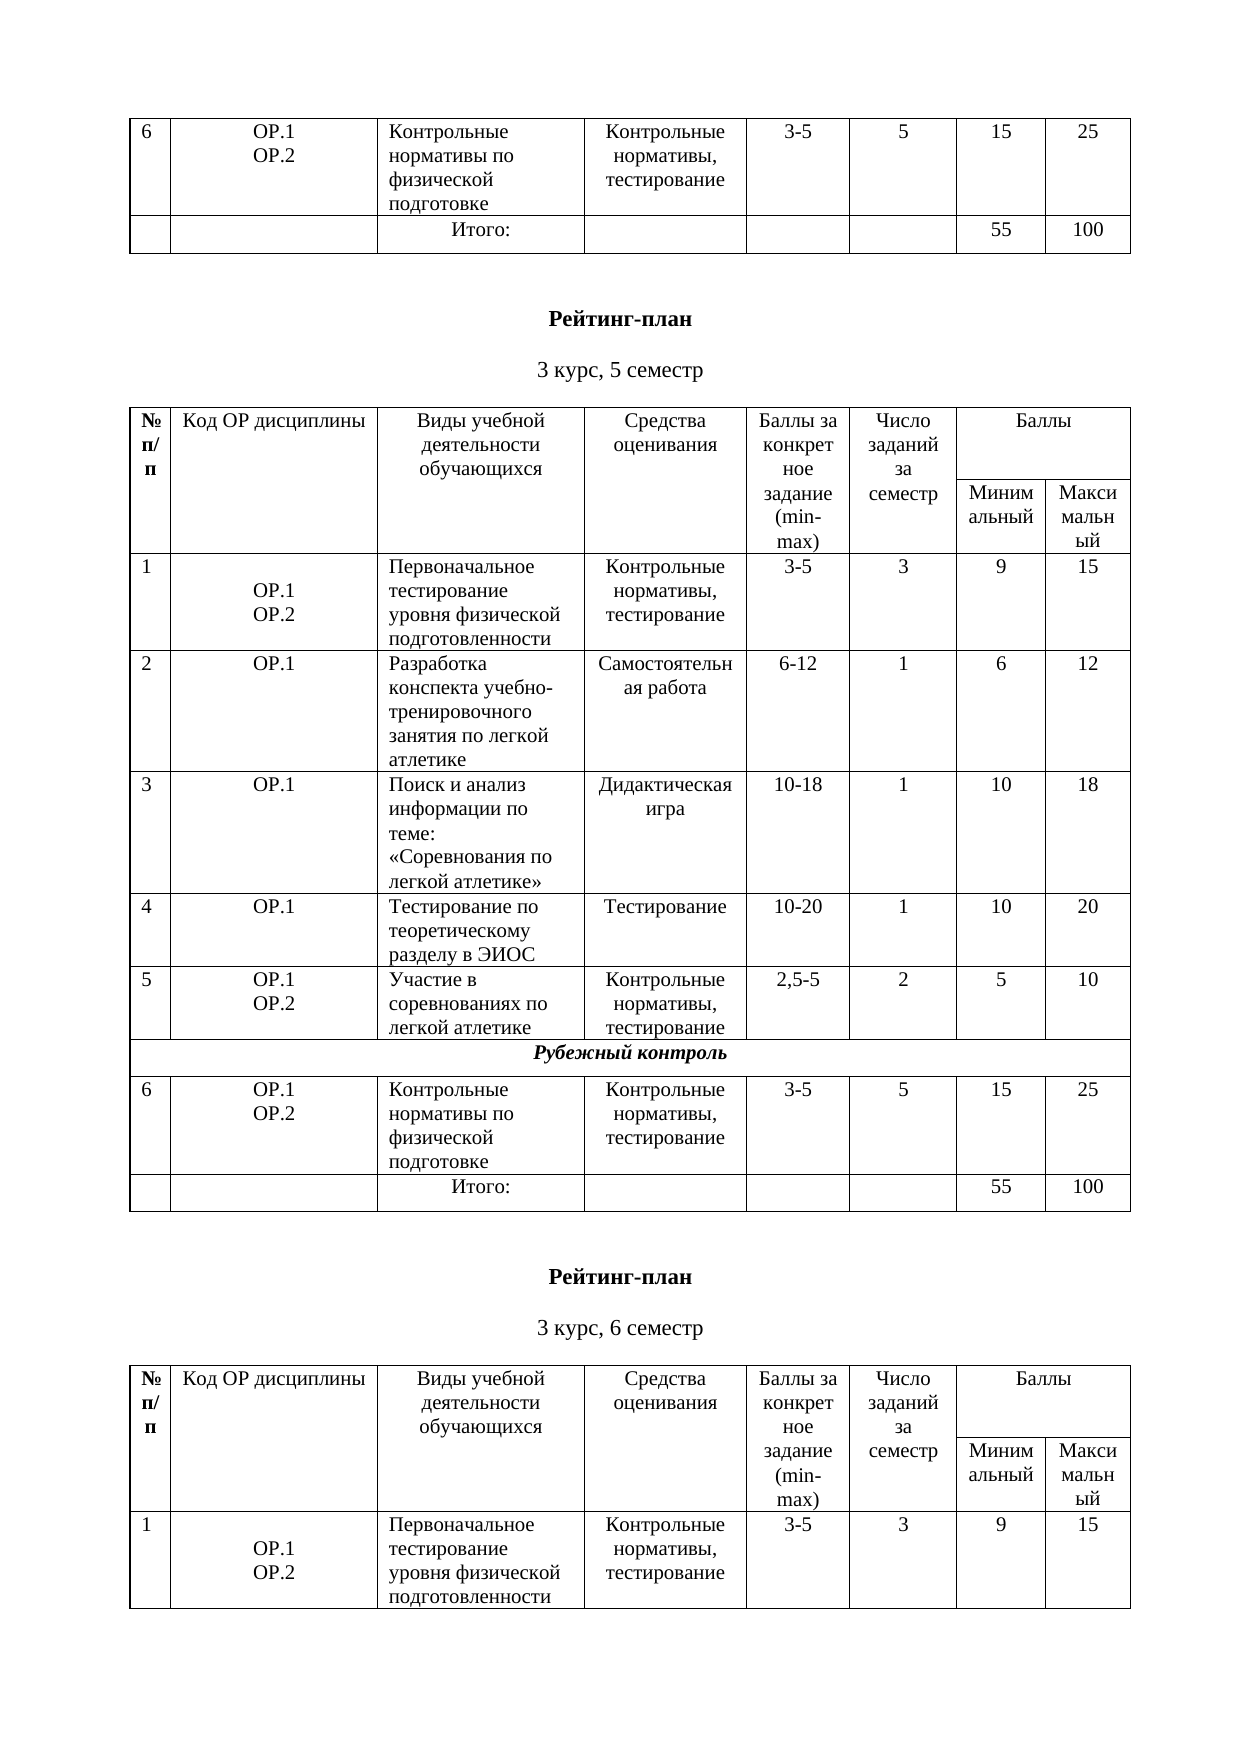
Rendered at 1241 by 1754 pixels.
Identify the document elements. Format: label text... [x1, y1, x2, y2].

text 3 курс, 6 семестр [118, 1314, 1122, 1341]
table_cell 100 [1046, 216, 1130, 252]
table_cell 3-5 [747, 119, 849, 215]
table_header Средства оценивания [585, 1366, 746, 1511]
table_cell Рубежный контроль [131, 1040, 1130, 1076]
table_cell [850, 1175, 956, 1211]
table_cell Максимальный [1046, 1438, 1130, 1511]
table_cell 2 [850, 967, 956, 1039]
table_cell 55 [957, 216, 1045, 252]
table_cell [585, 216, 746, 252]
table_cell [850, 216, 956, 252]
table_cell ОР.1 [171, 772, 377, 893]
table_header Код ОР дисциплины [171, 408, 377, 553]
table_cell 20 [1046, 894, 1130, 966]
table_cell ОР.1 ОР.2 [171, 554, 377, 650]
table_header № п/п [131, 1366, 170, 1511]
table_cell ОР.1 [171, 651, 377, 771]
table_cell Итого: [378, 1175, 584, 1211]
text Рейтинг-план [118, 1263, 1122, 1289]
table_cell 1 [850, 772, 956, 893]
table_cell Контрольные нормативы, тестирование [585, 967, 746, 1039]
table_cell [747, 216, 849, 252]
table_cell Контрольные нормативы, тестирование [585, 1077, 746, 1173]
table_header Виды учебной деятельности обучающихся [378, 1366, 584, 1511]
table_cell Дидактическая игра [585, 772, 746, 893]
table_cell ОР.1 [171, 894, 377, 966]
table_cell 3 [131, 772, 170, 893]
table_cell 1 [850, 894, 956, 966]
table_header Баллы за конкретное задание (min-max) [747, 1366, 849, 1511]
table_cell Контрольные нормативы, тестирование [585, 119, 746, 215]
table_header Баллы за конкретное задание (min-max) [747, 408, 849, 553]
table_cell 5 [131, 967, 170, 1039]
table_cell 1 [131, 554, 170, 650]
table_cell 3 [850, 554, 956, 650]
table_cell Самостоятельная работа [585, 651, 746, 771]
table_cell 3 [850, 1512, 956, 1608]
table_cell Поиск и анализ информации по теме: «Соревнования по легкой атлетике» [378, 772, 584, 893]
table_cell ОР.1 ОР.2 [171, 967, 377, 1039]
table_cell 6 [957, 651, 1045, 771]
table_cell Контрольные нормативы по физической подготовке [378, 119, 584, 215]
table_cell Контрольные нормативы по физической подготовке [378, 1077, 584, 1173]
table_cell Максимальный [1046, 480, 1130, 553]
table_cell 15 [1046, 1512, 1130, 1608]
table_cell 15 [957, 1077, 1045, 1173]
table_cell 5 [850, 119, 956, 215]
table_cell 10 [957, 894, 1045, 966]
table_cell 9 [957, 554, 1045, 650]
table_cell Контрольные нормативы, тестирование [585, 554, 746, 650]
table_cell 3-5 [747, 1077, 849, 1173]
table_cell 2 [131, 651, 170, 771]
table_cell Первоначальное тестирование уровня физической подготовленности [378, 554, 584, 650]
table_cell [747, 1175, 849, 1211]
table_cell ОР.1 ОР.2 [171, 1077, 377, 1173]
table_cell ОР.1 ОР.2 [171, 119, 377, 215]
table_header Число заданий за семестр [850, 1366, 956, 1511]
table_cell 100 [1046, 1175, 1130, 1211]
table_cell 3-5 [747, 1512, 849, 1608]
table_cell 15 [957, 119, 1045, 215]
table_cell [131, 1175, 170, 1211]
table_cell ОР.1 ОР.2 [171, 1512, 377, 1608]
table_cell 5 [850, 1077, 956, 1173]
table_cell Итого: [378, 216, 584, 252]
table_header Средства оценивания [585, 408, 746, 553]
table_cell 25 [1046, 1077, 1130, 1173]
table_header Число заданий за семестр [850, 408, 956, 553]
table_cell 18 [1046, 772, 1130, 893]
table_header № п/п [131, 408, 170, 553]
table_cell 15 [1046, 554, 1130, 650]
table_cell 55 [957, 1175, 1045, 1211]
table_cell [171, 1175, 377, 1211]
table_cell 2,5-5 [747, 967, 849, 1039]
table_cell 10-20 [747, 894, 849, 966]
table_cell [585, 1175, 746, 1211]
table_cell 1 [131, 1512, 170, 1608]
table_cell 10 [1046, 967, 1130, 1039]
table_header Виды учебной деятельности обучающихся [378, 408, 584, 553]
table_cell 25 [1046, 119, 1130, 215]
table_cell Контрольные нормативы, тестирование [585, 1512, 746, 1608]
table_cell 5 [957, 967, 1045, 1039]
table_cell 10 [957, 772, 1045, 893]
table_cell Участие в соревнованиях по легкой атлетике [378, 967, 584, 1039]
table_cell 6 [131, 119, 170, 215]
table_header Код ОР дисциплины [171, 1366, 377, 1511]
table_cell [131, 216, 170, 252]
table_cell Первоначальное тестирование уровня физической подготовленности [378, 1512, 584, 1608]
table_cell Разработка конспекта учебно-тренировочного занятия по легкой атлетике [378, 651, 584, 771]
table_cell Тестирование по теоретическому разделу в ЭИОС [378, 894, 584, 966]
text Рейтинг-план [118, 305, 1122, 331]
table_cell Минимальный [957, 480, 1045, 553]
table_cell 9 [957, 1512, 1045, 1608]
table_cell Минимальный [957, 1438, 1045, 1511]
table_cell 6 [131, 1077, 170, 1173]
table_cell [171, 216, 377, 252]
table_cell 4 [131, 894, 170, 966]
table_header Баллы [957, 408, 1130, 479]
table_cell 6-12 [747, 651, 849, 771]
table_cell 12 [1046, 651, 1130, 771]
table_cell 3-5 [747, 554, 849, 650]
table_cell Тестирование [585, 894, 746, 966]
text 3 курс, 5 семестр [118, 356, 1122, 382]
table_cell 10-18 [747, 772, 849, 893]
table_cell 1 [850, 651, 956, 771]
table_header Баллы [957, 1366, 1130, 1437]
